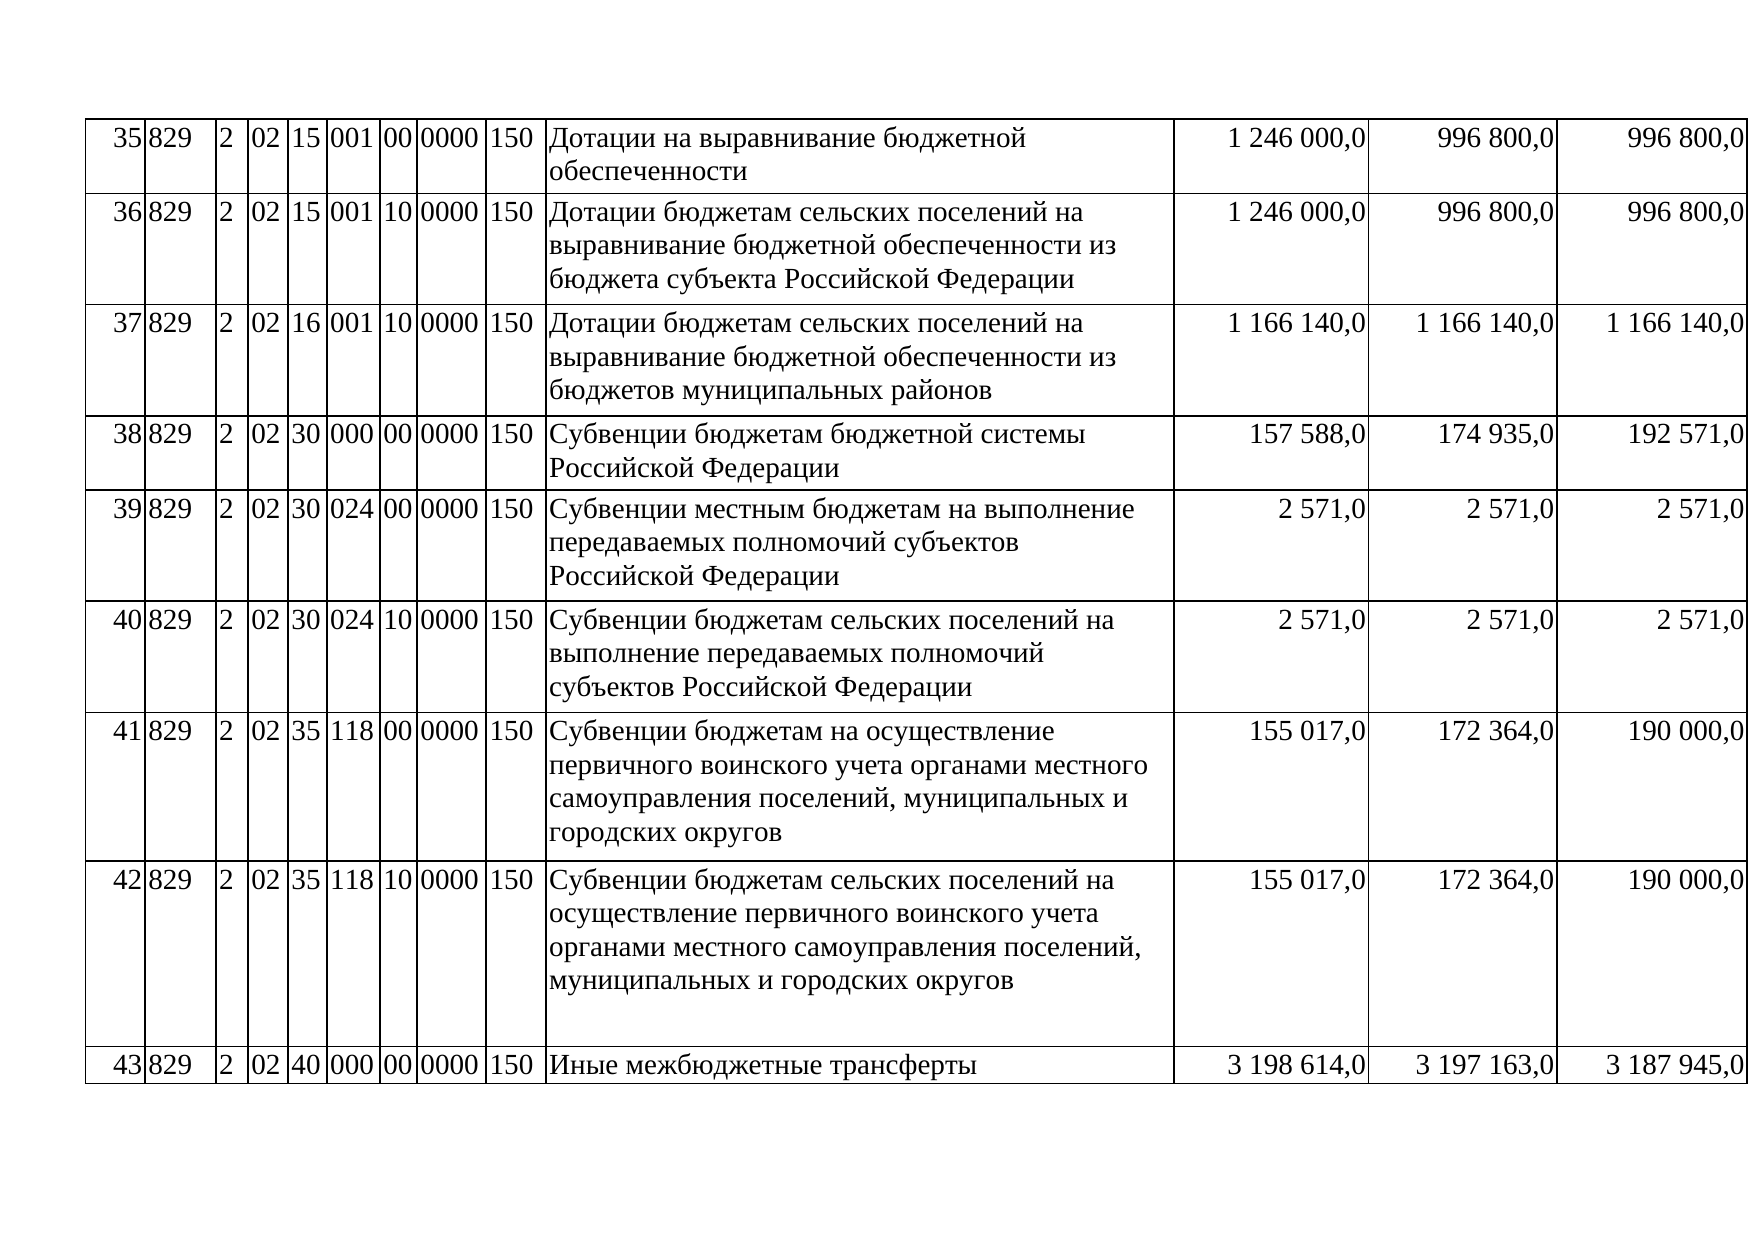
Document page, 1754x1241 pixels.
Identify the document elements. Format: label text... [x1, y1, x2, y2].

table_cell 829 [146, 491, 215, 600]
table_cell 174 935,0 [1369, 417, 1556, 489]
table_cell 996 800,0 [1369, 120, 1556, 192]
table_cell 829 [146, 194, 215, 304]
table_cell 0000 [418, 713, 485, 860]
table_cell 3 187 945,0 [1558, 1047, 1746, 1083]
table_cell 43 [86, 1047, 144, 1083]
table_cell 2 [217, 120, 247, 192]
table_cell 1 166 140,0 [1175, 305, 1368, 415]
table_cell 150 [487, 491, 545, 600]
table_cell 0000 [418, 491, 485, 600]
table_cell Дотации бюджетам сельских поселений на выравнивание бюджетной обеспеченности из бюджетов муниципальных районов [547, 305, 1173, 415]
table_cell 829 [146, 713, 215, 860]
table_cell 150 [487, 417, 545, 489]
table_cell 02 [249, 194, 287, 304]
table_cell 3 198 614,0 [1175, 1047, 1368, 1083]
table_cell 00 [381, 1047, 416, 1083]
table_cell 2 [217, 602, 247, 712]
table_cell 39 [86, 491, 144, 600]
table_cell 37 [86, 305, 144, 415]
table_cell 996 800,0 [1369, 194, 1556, 304]
table_cell 02 [249, 305, 287, 415]
table_cell 02 [249, 417, 287, 489]
table_cell 150 [487, 1047, 545, 1083]
table_cell 001 [328, 305, 379, 415]
table_cell 02 [249, 862, 287, 1046]
table_cell 172 364,0 [1369, 713, 1556, 860]
table_cell Дотации на выравнивание бюджетной обеспеченности [547, 120, 1173, 192]
table_cell 0000 [418, 1047, 485, 1083]
table_cell 35 [289, 862, 326, 1046]
table_cell 155 017,0 [1175, 713, 1368, 860]
table_cell 02 [249, 491, 287, 600]
table_cell 829 [146, 602, 215, 712]
table_cell 172 364,0 [1369, 862, 1556, 1046]
table_cell 15 [289, 194, 326, 304]
table_cell 40 [86, 602, 144, 712]
table_cell 2 [217, 305, 247, 415]
table_cell 150 [487, 120, 545, 192]
table_cell 30 [289, 491, 326, 600]
table_cell 1 166 140,0 [1369, 305, 1556, 415]
table_cell Иные межбюджетные трансферты [547, 1047, 1173, 1083]
table_cell Субвенции бюджетам бюджетной системы Российской Федерации [547, 417, 1173, 489]
table_cell 000 [328, 417, 379, 489]
table_cell 150 [487, 305, 545, 415]
table_cell 118 [328, 713, 379, 860]
table_cell 2 571,0 [1175, 491, 1368, 600]
table_cell 829 [146, 417, 215, 489]
table_cell 001 [328, 194, 379, 304]
table_cell 0000 [418, 862, 485, 1046]
table_cell 16 [289, 305, 326, 415]
table_cell 1 166 140,0 [1558, 305, 1746, 415]
table_cell 2 571,0 [1558, 602, 1746, 712]
table_cell 192 571,0 [1558, 417, 1746, 489]
table_cell 2 [217, 417, 247, 489]
table_cell 829 [146, 120, 215, 192]
table_cell 42 [86, 862, 144, 1046]
table_cell 155 017,0 [1175, 862, 1368, 1046]
table_cell 2 571,0 [1175, 602, 1368, 712]
table_cell 30 [289, 602, 326, 712]
table_cell 00 [381, 120, 416, 192]
table_cell 2 [217, 491, 247, 600]
table_cell 2 [217, 1047, 247, 1083]
table_cell 157 588,0 [1175, 417, 1368, 489]
table_cell 2 571,0 [1369, 491, 1556, 600]
table_cell 150 [487, 602, 545, 712]
table_cell 2 571,0 [1558, 491, 1746, 600]
table_cell 190 000,0 [1558, 713, 1746, 860]
table_cell Субвенции местным бюджетам на выполнение передаваемых полномочий субъектов Российской Федерации [547, 491, 1173, 600]
table_cell 000 [328, 1047, 379, 1083]
table_cell 0000 [418, 602, 485, 712]
table_cell 0000 [418, 194, 485, 304]
table_cell 36 [86, 194, 144, 304]
table_cell 0000 [418, 305, 485, 415]
table_cell 40 [289, 1047, 326, 1083]
table_cell 2 [217, 713, 247, 860]
table_cell Субвенции бюджетам сельских поселений на осуществление первичного воинского учета органами местного самоуправления поселений, муниципальных и городских округов [547, 862, 1173, 1046]
table_cell 35 [289, 713, 326, 860]
table_cell 00 [381, 417, 416, 489]
table_cell 10 [381, 862, 416, 1046]
table_cell 150 [487, 862, 545, 1046]
table_cell 001 [328, 120, 379, 192]
table_cell 15 [289, 120, 326, 192]
table_cell 2 571,0 [1369, 602, 1556, 712]
table_cell 3 197 163,0 [1369, 1047, 1556, 1083]
table_cell 0000 [418, 120, 485, 192]
table_cell 118 [328, 862, 379, 1046]
table_cell 10 [381, 305, 416, 415]
table_cell 1 246 000,0 [1175, 120, 1368, 192]
table_cell 02 [249, 713, 287, 860]
table_cell 2 [217, 194, 247, 304]
table_cell 41 [86, 713, 144, 860]
table_cell 829 [146, 862, 215, 1046]
table_cell 02 [249, 602, 287, 712]
table_cell 2 [217, 862, 247, 1046]
table_cell Субвенции бюджетам на осуществление первичного воинского учета органами местного самоуправления поселений, муниципальных и городских округов [547, 713, 1173, 860]
table_cell 10 [381, 602, 416, 712]
table_cell 996 800,0 [1558, 194, 1746, 304]
table_cell 996 800,0 [1558, 120, 1746, 192]
table_cell 30 [289, 417, 326, 489]
table_cell 02 [249, 1047, 287, 1083]
table_cell 00 [381, 491, 416, 600]
table_cell 35 [86, 120, 144, 192]
table_cell 150 [487, 713, 545, 860]
table_cell Субвенции бюджетам сельских поселений на выполнение передаваемых полномочий субъектов Российской Федерации [547, 602, 1173, 712]
table_cell 150 [487, 194, 545, 304]
table_cell 024 [328, 602, 379, 712]
table_cell 190 000,0 [1558, 862, 1746, 1046]
table_cell Дотации бюджетам сельских поселений на выравнивание бюджетной обеспеченности из бюджета субъекта Российской Федерации [547, 194, 1173, 304]
table_cell 829 [146, 305, 215, 415]
table_cell 829 [146, 1047, 215, 1083]
table_cell 10 [381, 194, 416, 304]
table_cell 02 [249, 120, 287, 192]
table_cell 1 246 000,0 [1175, 194, 1368, 304]
table_cell 0000 [418, 417, 485, 489]
table_cell 024 [328, 491, 379, 600]
table_cell 38 [86, 417, 144, 489]
table_cell 00 [381, 713, 416, 860]
